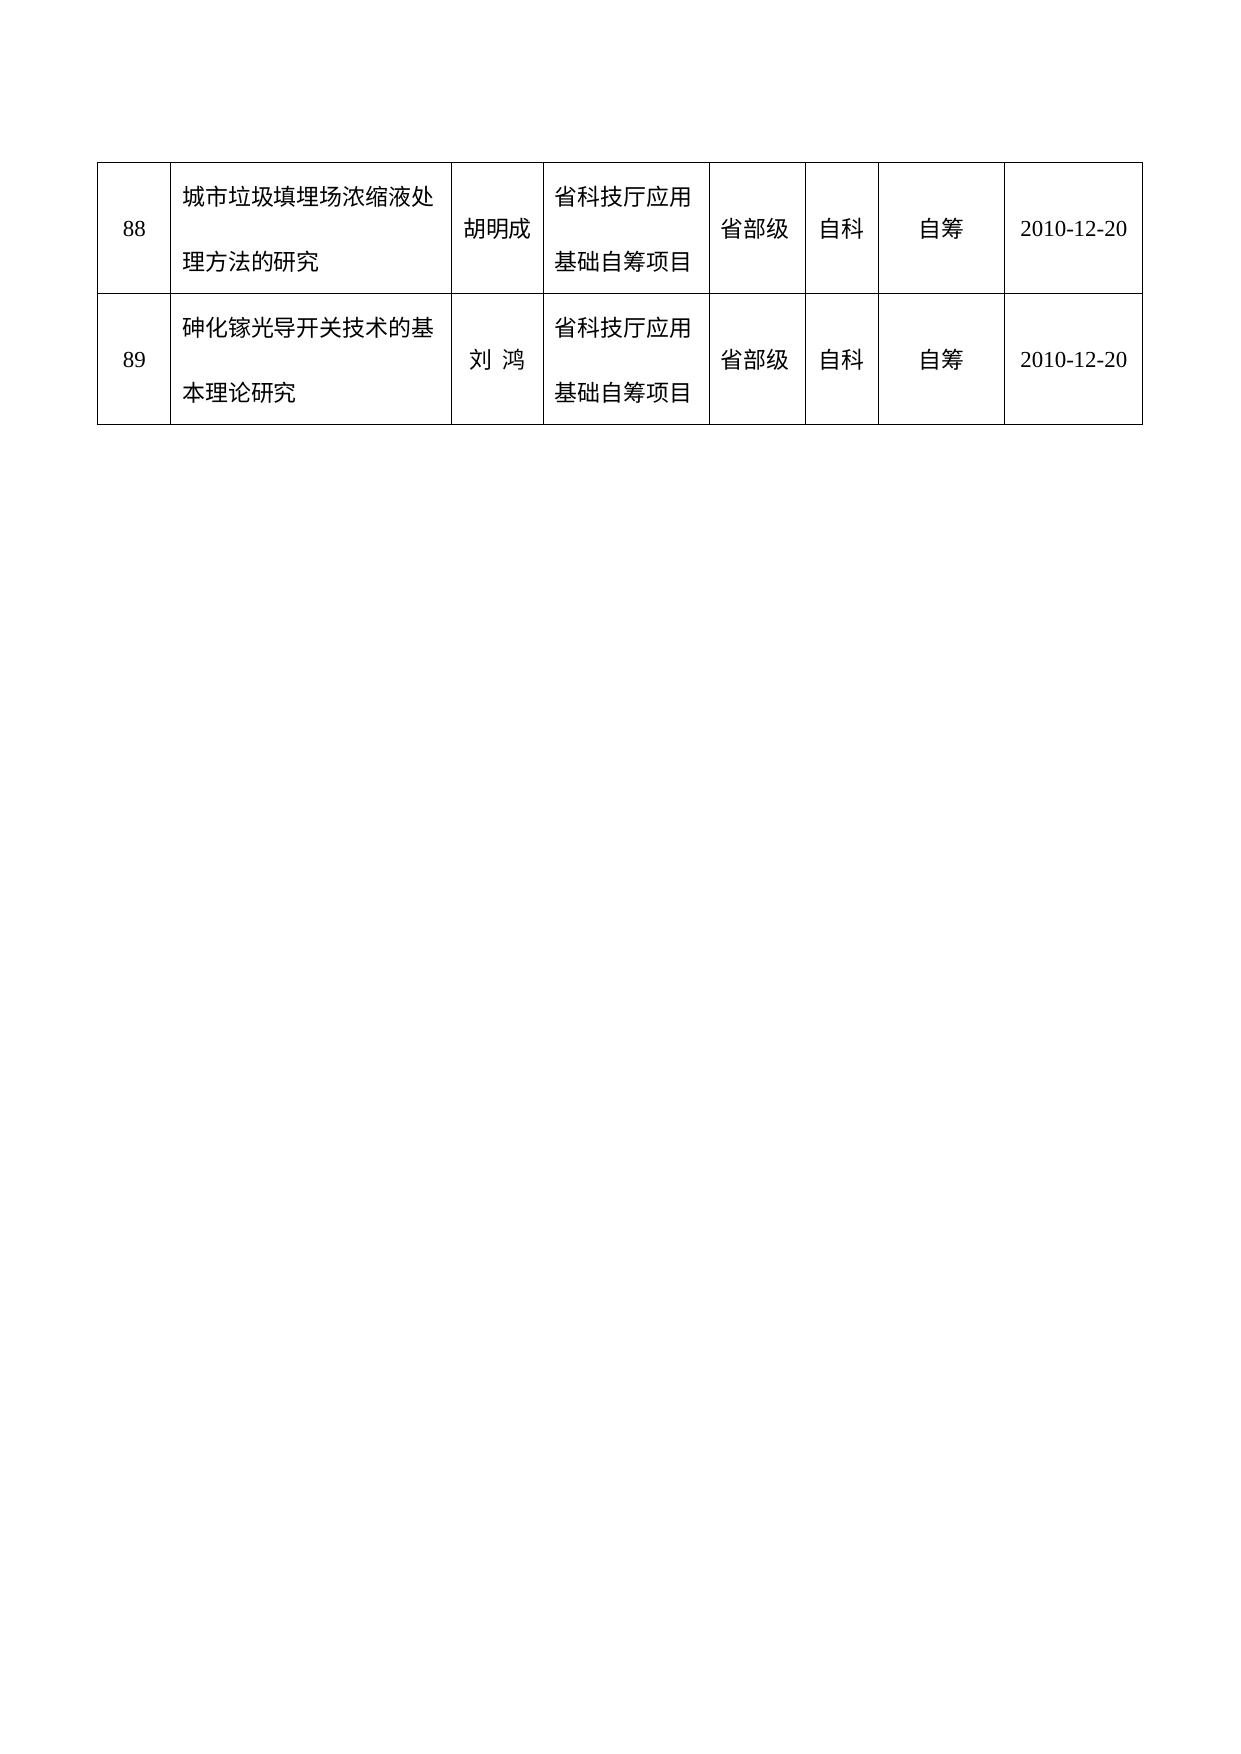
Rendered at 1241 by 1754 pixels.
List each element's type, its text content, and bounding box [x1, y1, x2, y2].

table_cell 89 [98, 294, 170, 424]
table_cell 砷化镓光导开关技术的基本理论研究 [171, 294, 451, 424]
table_header 88 [98, 163, 170, 293]
table_cell 刘 鸿 [452, 294, 543, 424]
table_header 省部级 [710, 163, 805, 293]
table_cell 自科 [806, 294, 878, 424]
table_cell 省科技厅应用基础自筹项目 [544, 294, 709, 424]
table_cell 省部级 [710, 294, 805, 424]
table_cell 自筹 [879, 294, 1004, 424]
table_header 城市垃圾填埋场浓缩液处理方法的研究 [171, 163, 451, 293]
table_header 省科技厅应用基础自筹项目 [544, 163, 709, 293]
table_header [1005, 163, 1142, 293]
table_header 自科 [806, 163, 878, 293]
table_header 胡明成 [452, 163, 543, 293]
table_header 自筹 [879, 163, 1004, 293]
table_cell [1005, 294, 1142, 424]
